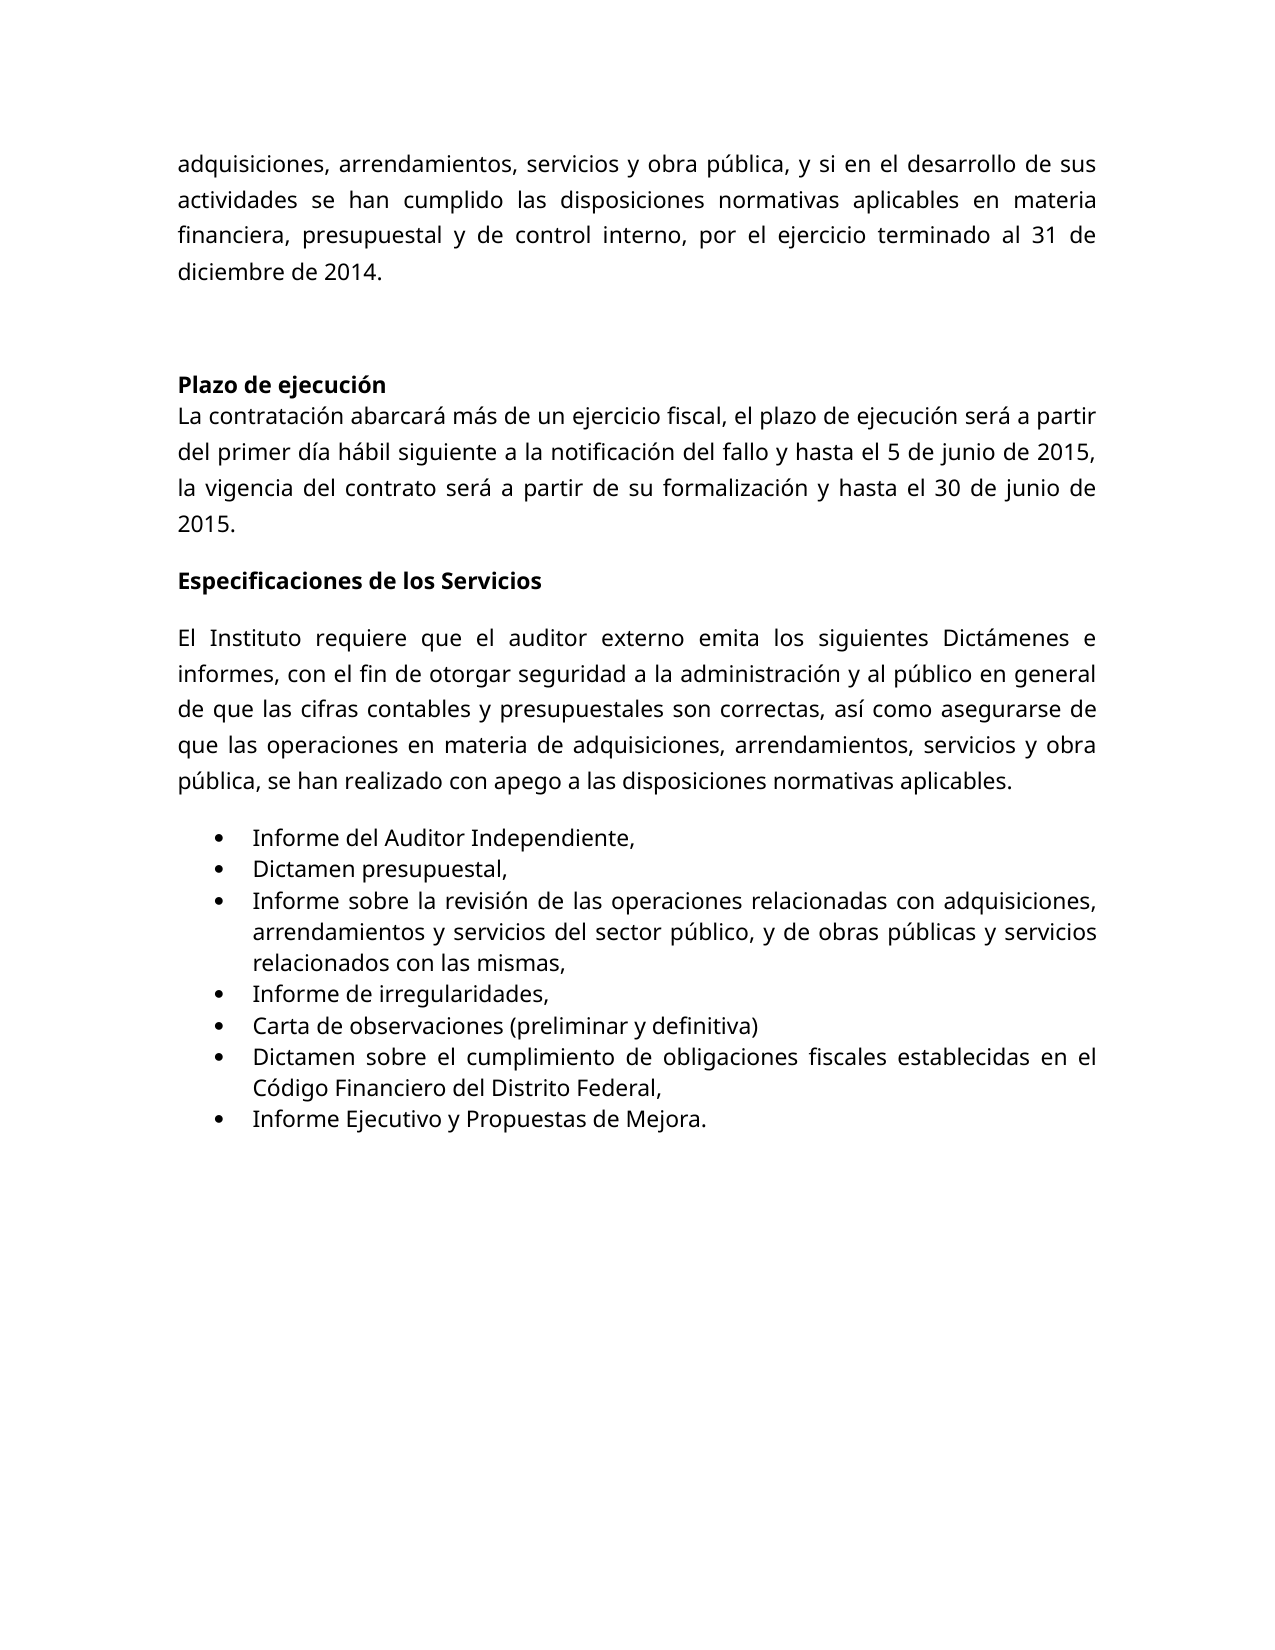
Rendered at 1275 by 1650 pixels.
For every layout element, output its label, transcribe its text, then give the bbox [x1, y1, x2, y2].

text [177, 148, 1098, 287]
list Informe del Auditor Independiente, [215, 822, 1098, 853]
text Especificaciones de los Servicios [177, 565, 1098, 596]
list Informe Ejecutivo y Propuestas de Mejora. [215, 1103, 1098, 1134]
list Informe de irregularidades, [215, 978, 1098, 1009]
list Carta de observaciones (preliminar y definitiva) [215, 1009, 1098, 1041]
text El Instituto requiere que el auditor externo emita los siguientes Dictámenes e informes, con el fin de otorgar seguridad a la administración y al público en general de que las cifras contables y presupuestales son correctas, así como asegurarse de que las operaciones en materia de adquisiciones, arrendamientos, servicios y obra pública, se han realizado con apego a las disposiciones normativas aplicables. [177, 622, 1098, 797]
list Dictamen presupuestal, [215, 853, 1098, 884]
text Plazo de ejecución [177, 369, 1098, 400]
text La contratación abarcará más de un ejercicio fiscal, el plazo de ejecución será a partir del primer día hábil siguiente a la notificación del fallo y hasta el 5 de junio de 2015, la vigencia del contrato será a partir de su formalización y hasta el 30 de junio de 2015. [177, 400, 1098, 539]
list Dictamen sobre el cumplimiento de obligaciones fiscales establecidas en el Código Financiero del Distrito Federal, [215, 1041, 1098, 1103]
list Informe sobre la revisión de las operaciones relacionadas con adquisiciones, arrendamientos y servicios del sector público, y de obras públicas y servicios relacionados con las mismas, [215, 884, 1098, 978]
